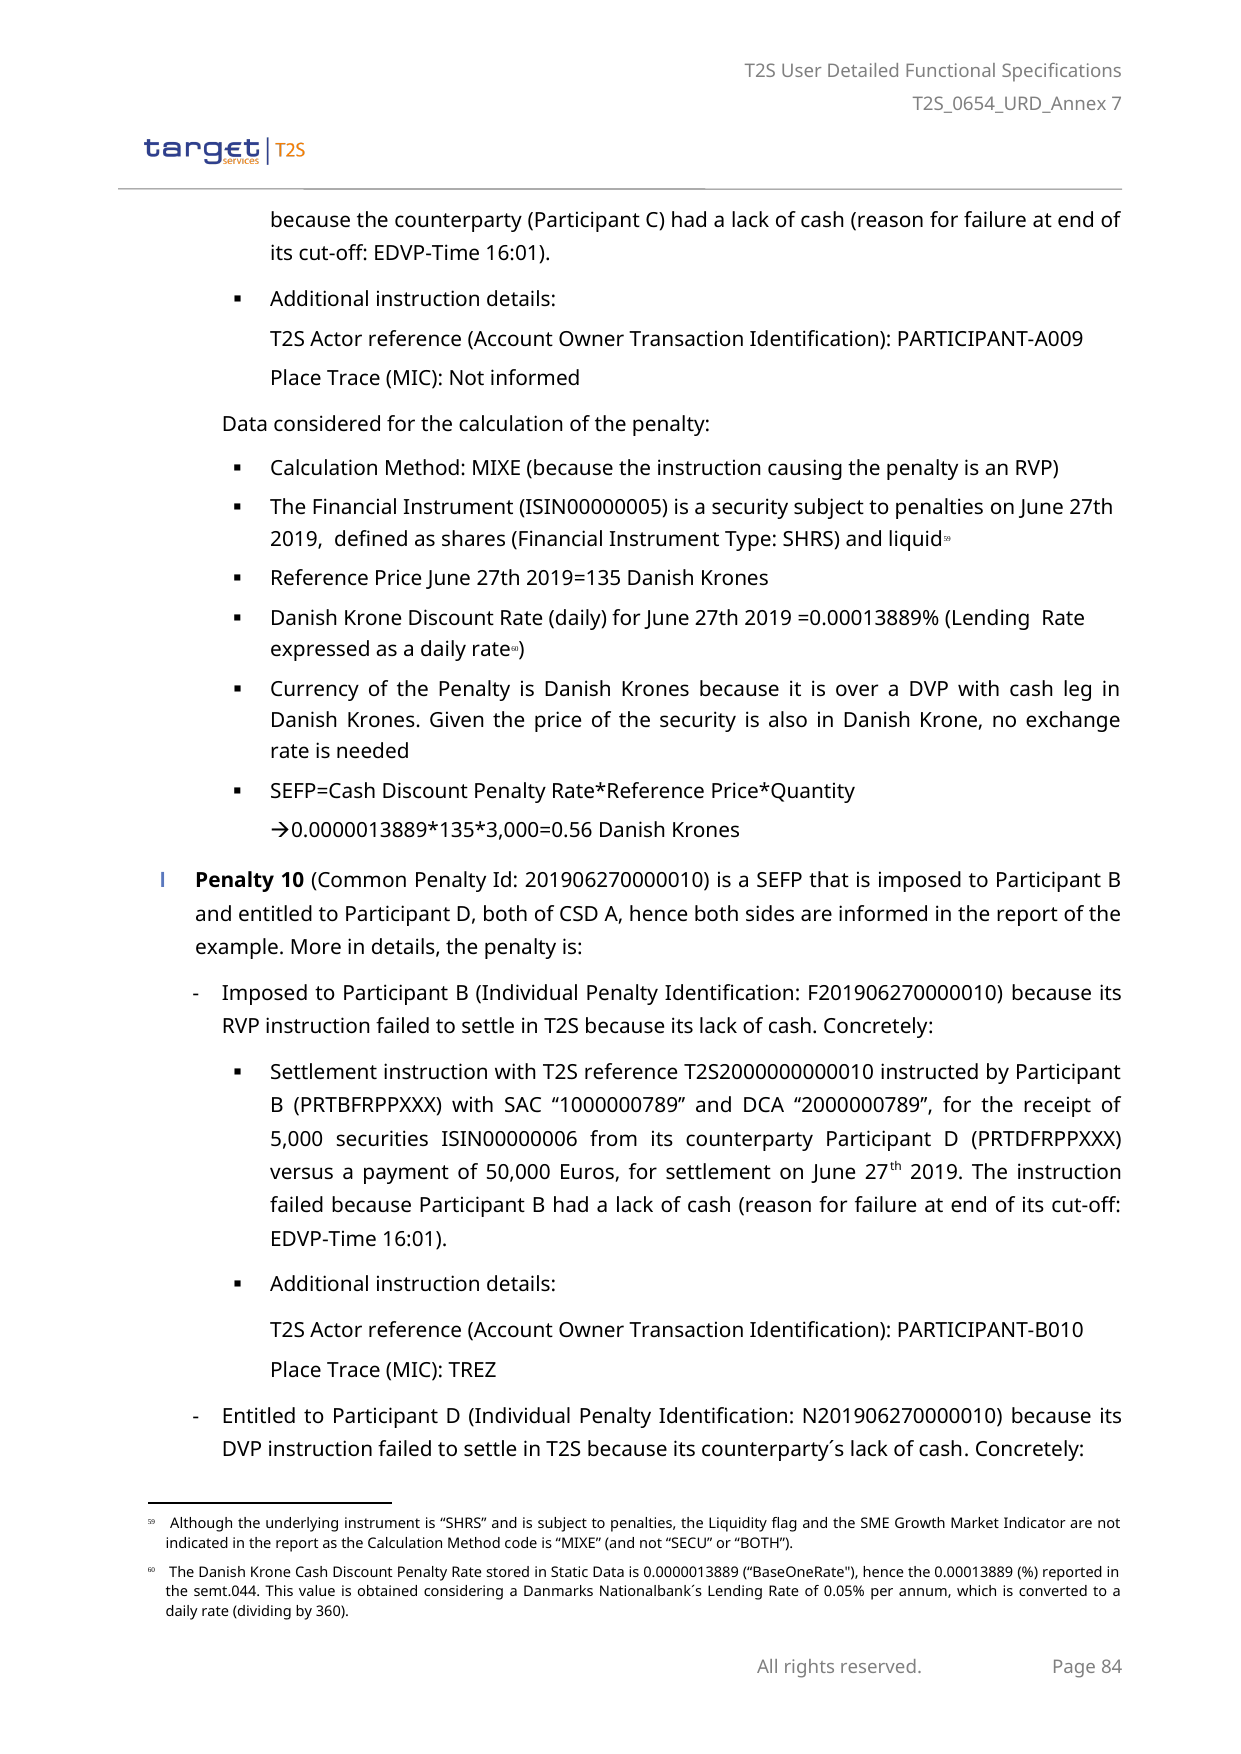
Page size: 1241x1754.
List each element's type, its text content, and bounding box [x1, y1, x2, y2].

list SEFP=Cash Discount Penalty Rate*Reference Price*Quantity [232, 773, 1122, 804]
picture [127, 107, 313, 194]
list Entitled to Participant D (Individual Penalty Identification: N201906270000010) because its DVP instruction failed to settle in T2S because its counterparty´s lack of cash. Concretely: [192, 1396, 1122, 1462]
list Data considered for the calculation of the penalty: [222, 404, 1122, 437]
list The Financial Instrument (ISIN00000005) is a security subject to penalties on June 27th 2019, defined as shares (Financial Instrument Type: SHRS) and liquid [232, 489, 1122, 552]
list Additional instruction details: [233, 1264, 1122, 1298]
list Place Trace (MIC): Not informed [255, 358, 1122, 392]
list 0.0000013889*135*3,000=0.56 Danish Krones [270, 812, 1122, 844]
list Danish Krone Discount Rate (daily) for June 27th 2019 =0.00013889% (Lending Rate expressed as a daily rate) [232, 600, 1122, 662]
list Settlement instruction with T2S reference T2S2000000000010 instructed by Participant B (PRTBFRPPXXX) with SAC ‘‘1000000789’’ and DCA ‘‘2000000789’’, for the receipt of 5,000 securities ISIN00000006 from its counterparty Participant D (PRTDFRPPXXX) versus a payment of 50,000 Euros, for settlement on June 27th 2019. The instruction failed because Participant B had a lack of cash (reason for failure at end of its cut-off: EDVP-Time 16:01). [233, 1052, 1122, 1252]
text T2S Actor reference (Account Owner Transaction Identification): PARTICIPANT-B010 [196, 1310, 1122, 1344]
list Imposed to Participant B (Individual Penalty Identification: F201906270000010) because its RVP instruction failed to settle in T2S because its lack of cash. Concretely: [192, 973, 1122, 1039]
list Penalty 10 (Common Penalty Id: 201906270000010) is a SEFP that is imposed to Participant B and entitled to Participant D, both of CSD A, hence both sides are informed in the report of the example. More in details, the penalty is: [159, 860, 1122, 960]
list Additional instruction details: [233, 279, 1122, 312]
list Reference Price June 27th 2019=135 Danish Krones [232, 560, 1122, 592]
list Currency of the Penalty is Danish Krones because it is over a DVP with cash leg in Danish Krones. Given the price of the security is also in Danish Krone, no exchange rate is needed [233, 671, 1122, 764]
text T2S Actor reference (Account Owner Transaction Identification): PARTICIPANT-A009 [196, 319, 1122, 352]
list Calculation Method: MIXE (because the instruction causing the penalty is an RVP) [232, 450, 1122, 481]
list Place Trace (MIC): TREZ [255, 1350, 1122, 1383]
